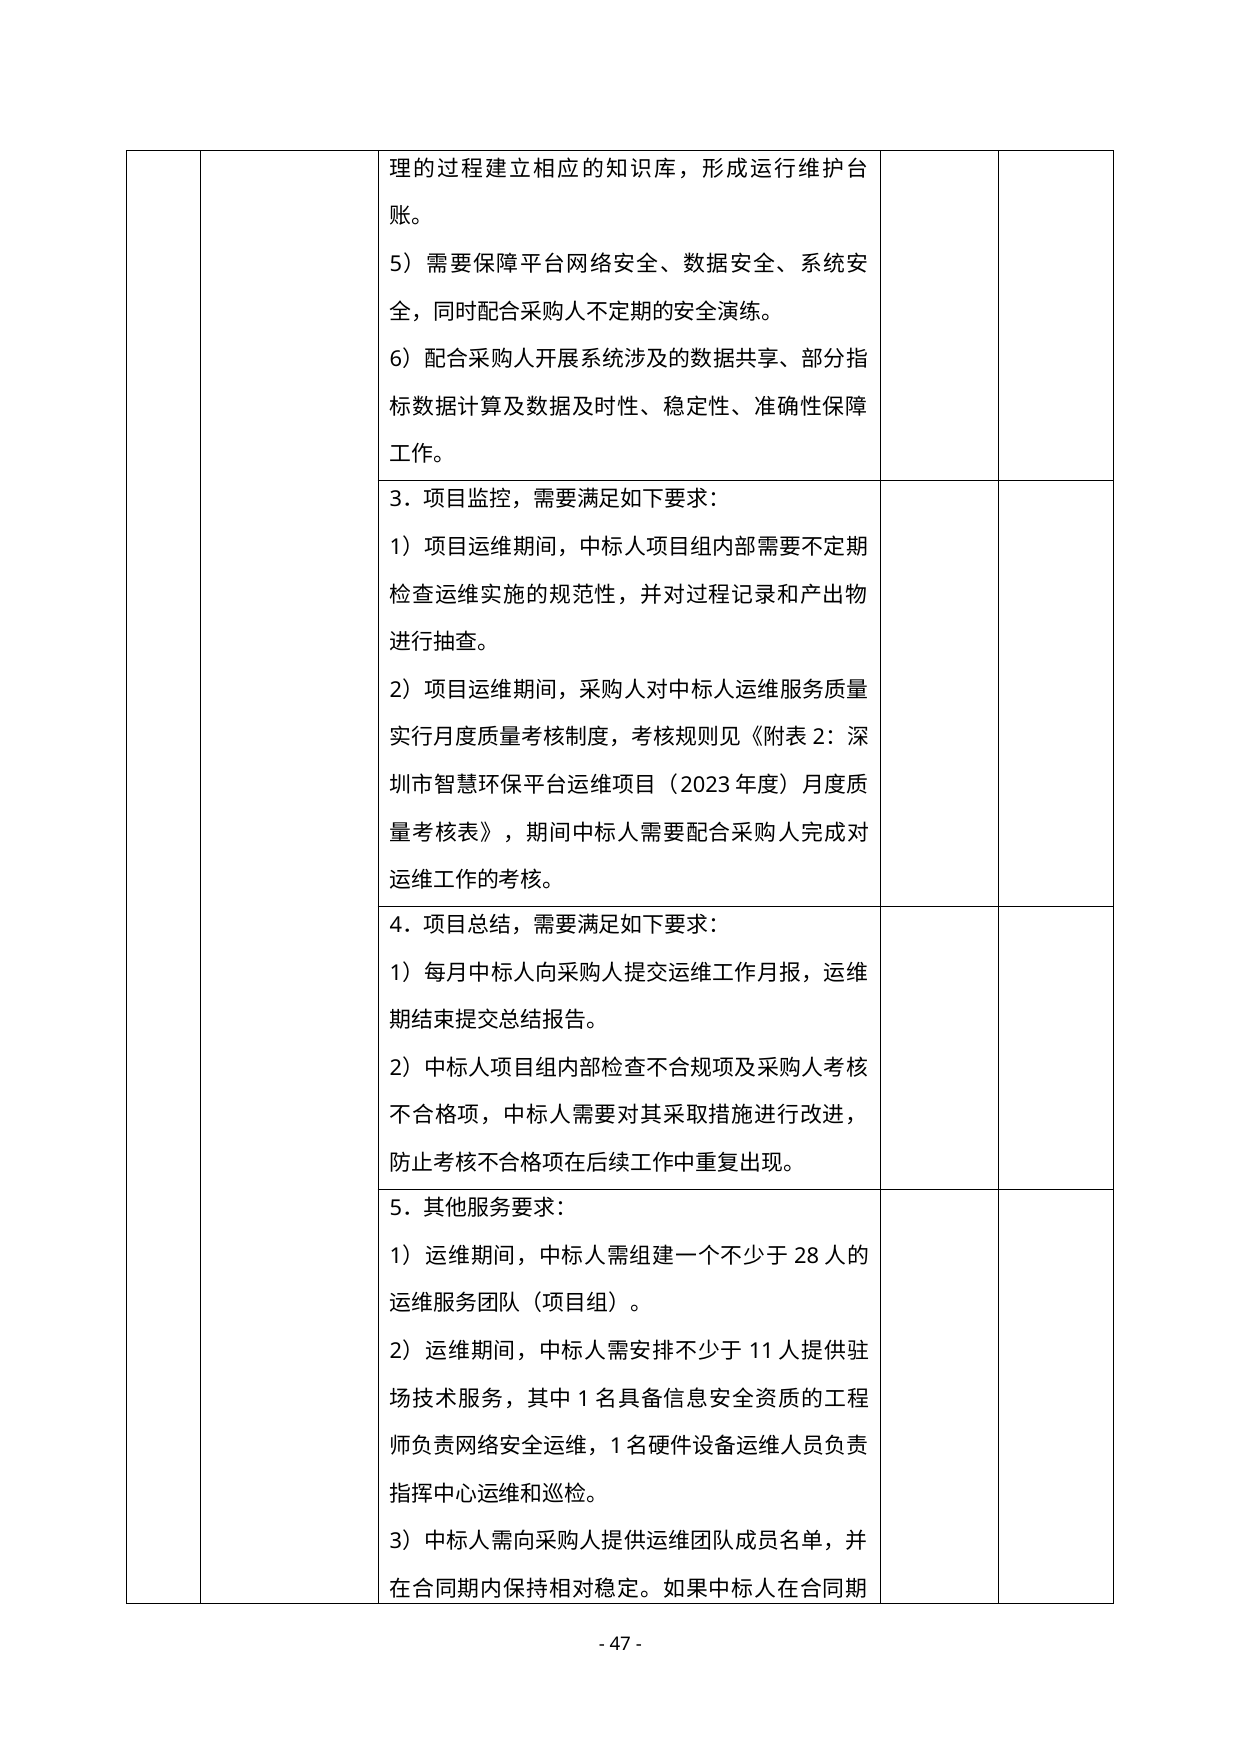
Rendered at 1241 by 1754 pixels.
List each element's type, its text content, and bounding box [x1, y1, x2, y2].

table_cell [999, 907, 1113, 1189]
table_cell [999, 1190, 1113, 1602]
table_cell [999, 481, 1113, 906]
table_cell [881, 151, 998, 480]
table_cell 4．项目总结，需要满足如下要求： 1）每月中标人向采购人提交运维工作月报，运维期结束提交总结报告。 2）中标人项目组内部检查不合规项及采购人考核不合格项，中标人需要对其采取措施进行改进，防止考核不合格项在后续工作中重复出现。 [379, 907, 880, 1189]
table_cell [379, 1190, 880, 1602]
table_cell [881, 481, 998, 906]
table_cell [881, 907, 998, 1189]
table_cell [999, 151, 1113, 480]
table_cell [881, 1190, 998, 1602]
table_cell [379, 151, 880, 480]
table_cell 3．项目监控，需要满足如下要求： 1）项目运维期间，中标人项目组内部需要不定期检查运维实施的规范性，并对过程记录和产出物进行抽查。 2）项目运维期间，采购人对中标人运维服务质量实行月度质量考核制度，考核规则见《附表2：深圳市智慧环保平台运维项目（2023年度）月度质量考核表》，期间中标人需要配合采购人完成对运维工作的考核。 [379, 481, 880, 906]
